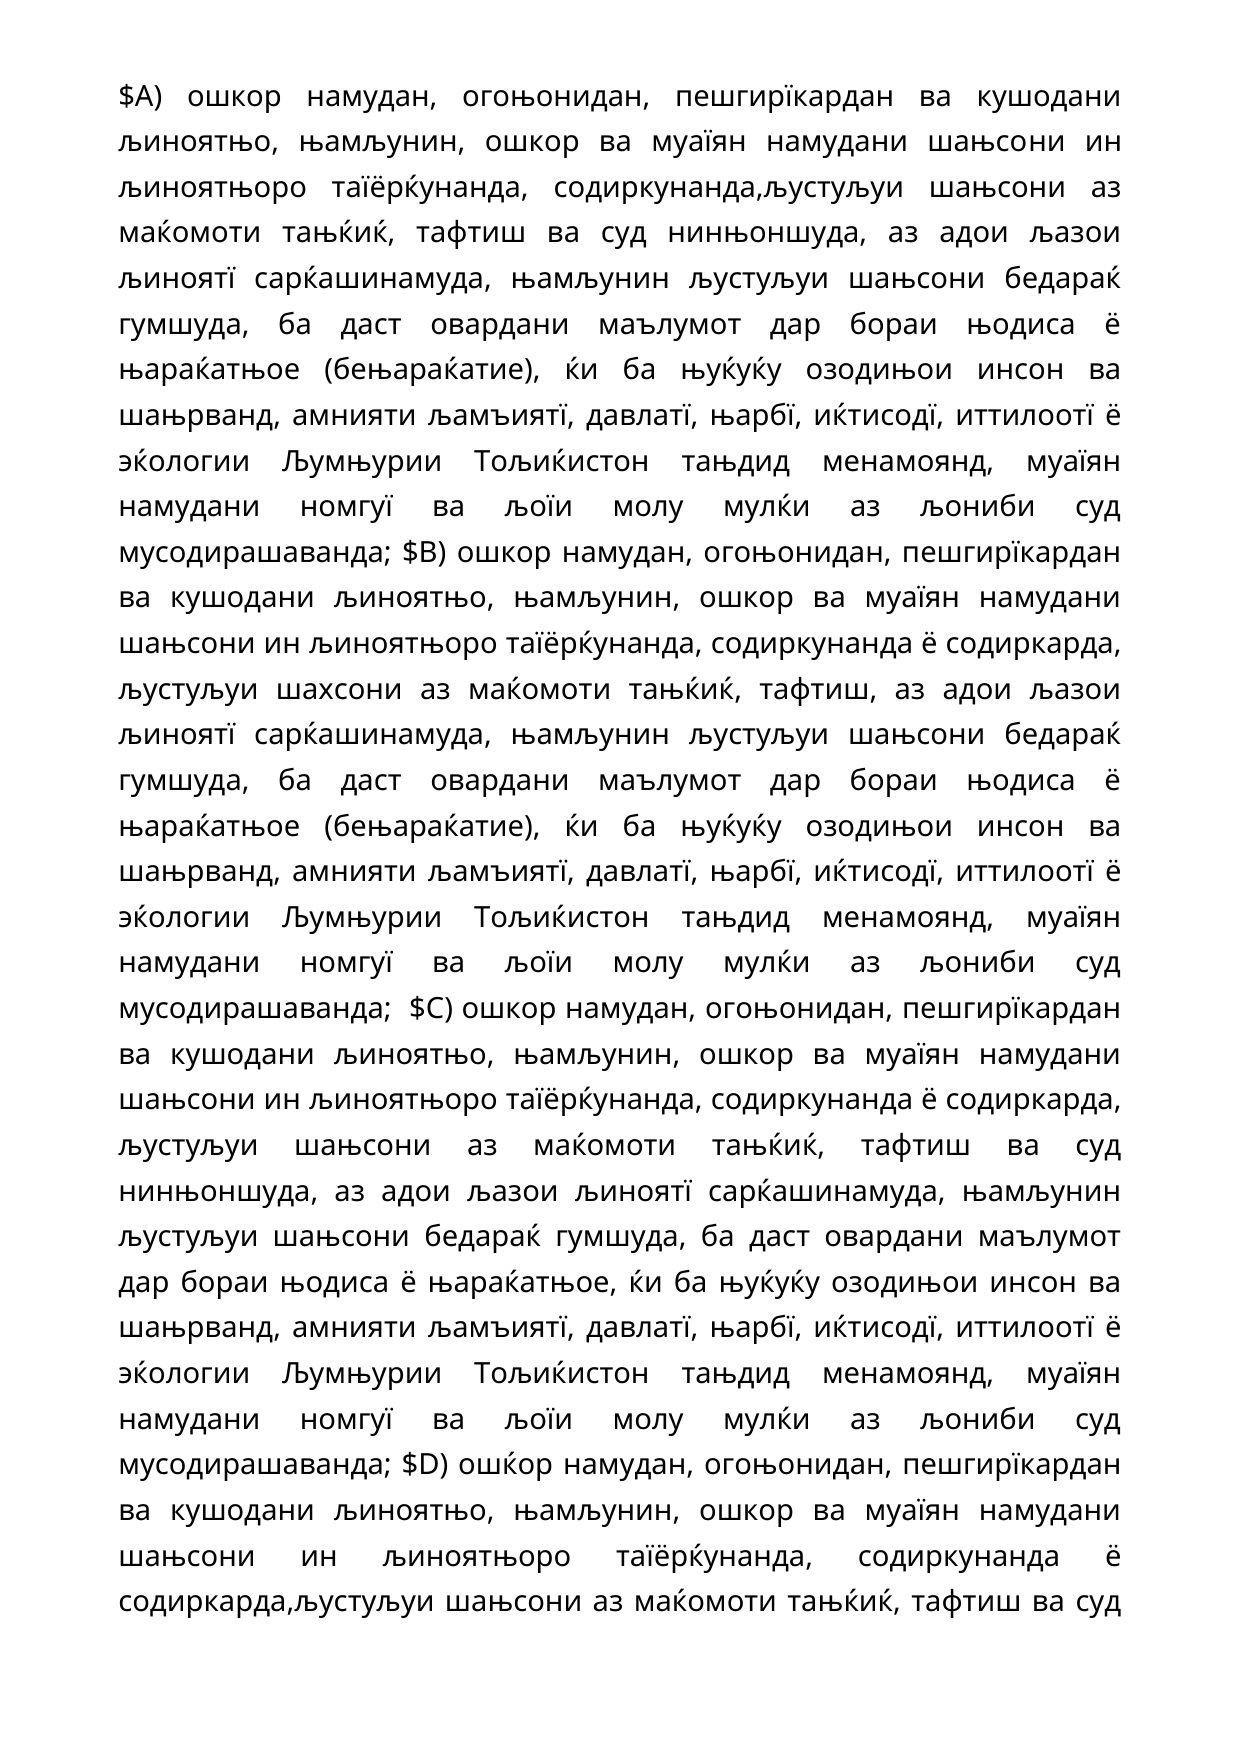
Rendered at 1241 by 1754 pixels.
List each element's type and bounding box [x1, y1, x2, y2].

text [118, 75, 1122, 1620]
